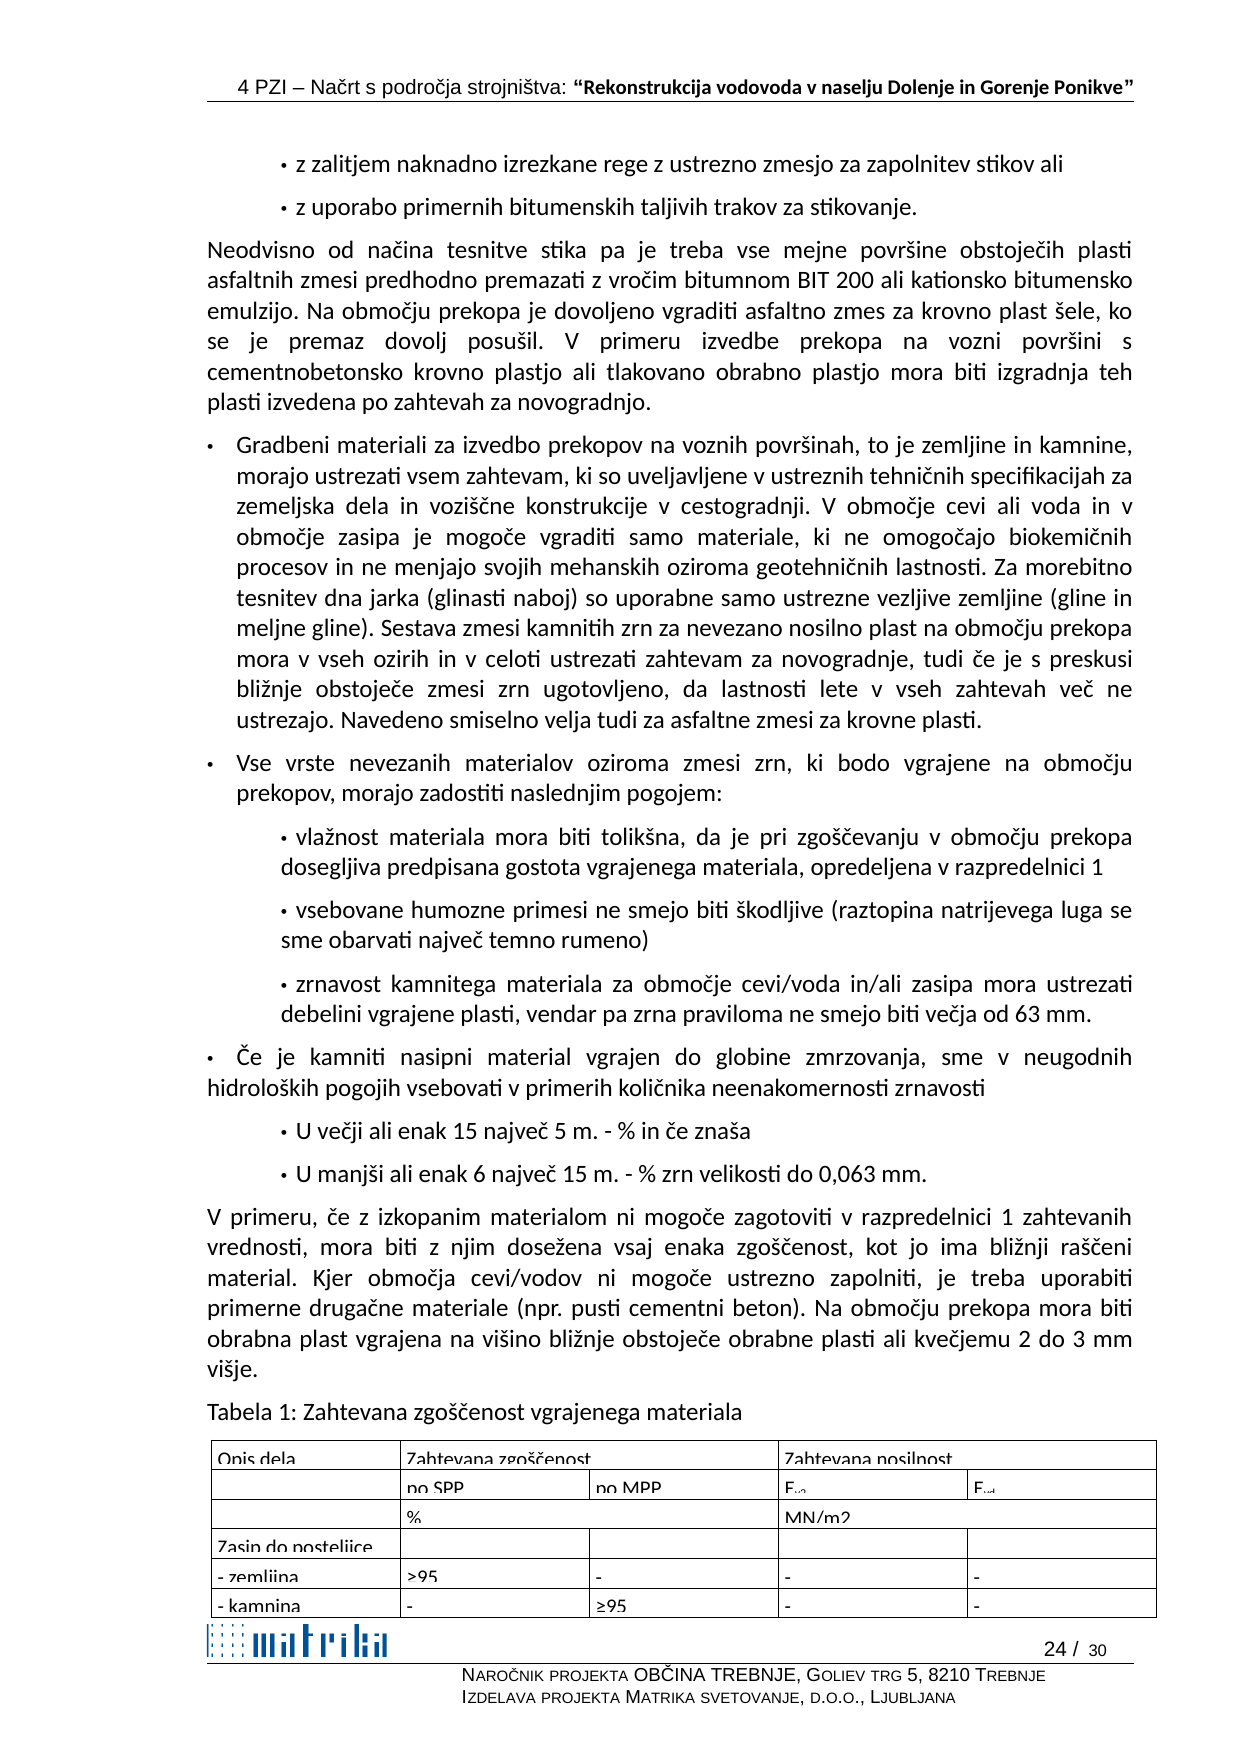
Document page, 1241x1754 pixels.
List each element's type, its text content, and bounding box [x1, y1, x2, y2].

picture [206, 1624, 387, 1657]
table_cell - [401, 1589, 589, 1617]
text Neodvisno od načina tesnitve stika pa je treba vse mejne površine obstoječih plasti asfaltnih zmesi predhodno premazati z vročim bitumnom BIT 200 ali kationsko bitumensko emulzijo. Na območju prekopa je dovoljeno vgraditi asfaltno zmes za krovno plast šele, ko se je premaz dovolj posušil. V primeru izvedbe prekopa na vozni površini s cementnobetonsko krovno plastjo ali tlakovano obrabno plastjo mora biti izgradnja teh plasti izvedena po zahtevah za novogradnjo. [207, 234, 1134, 417]
table_cell - [968, 1589, 1156, 1617]
table_cell MN/m2 [779, 1500, 1156, 1528]
table_cell Evd [968, 1470, 1156, 1499]
table_header Zahtevana zgoščenost [401, 1441, 778, 1469]
list vsebovane humozne primesi ne smejo biti škodljive (raztopina natrijevega luga se sme obarvati največ temno rumeno) [281, 894, 1134, 955]
table_cell [968, 1529, 1156, 1558]
table_cell po MPP [590, 1470, 778, 1499]
table_cell - [968, 1559, 1156, 1587]
table_cell po SPP [401, 1470, 589, 1499]
list Če je kamniti nasipni material vgrajen do globine zmrzovanja, sme v neugodnih hidroloških pogojih vsebovati v primerih količnika neenakomernosti zrnavosti [207, 1041, 1134, 1102]
table_cell - [590, 1559, 778, 1587]
table_cell ≥95 [401, 1559, 589, 1587]
table_cell [590, 1529, 778, 1558]
table_cell ≥95 [590, 1589, 778, 1617]
table_header Zahtevana nosilnost [779, 1441, 1156, 1469]
table_cell - zemljina [212, 1559, 400, 1587]
table_cell [779, 1529, 967, 1558]
text V primeru, če z izkopanim materialom ni mogoče zagotoviti v razpredelnici 1 zahtevanih vrednosti, mora biti z njim dosežena vsaj enaka zgoščenost, kot jo ima bližnji raščeni material. Kjer območja cevi/vodov ni mogoče ustrezno zapolniti, je treba uporabiti primerne drugačne materiale (npr. pusti cementni beton). Na območju prekopa mora biti obrabna plast vgrajena na višino bližnje obstoječe obrabne plasti ali kvečjemu 2 do 3 mm višje. [207, 1201, 1134, 1384]
table_cell - [779, 1589, 967, 1617]
table_header Opis dela [212, 1441, 400, 1469]
table_cell [212, 1500, 400, 1528]
table_cell [212, 1470, 400, 1499]
table_cell - [779, 1559, 967, 1587]
list U večji ali enak 15 največ 5 m. - % in če znaša [281, 1115, 1134, 1145]
list z uporabo primernih bitumenskih taljivih trakov za stikovanje. [281, 191, 1134, 221]
text Tabela 1: Zahtevana zgoščenost vgrajenega materiala [207, 1396, 1134, 1427]
list Gradbeni materiali za izvedbo prekopov na voznih površinah, to je zemljine in kamnine, morajo ustrezati vsem zahtevam, ki so uveljavljene v ustreznih tehničnih specifikacijah za zemeljska dela in voziščne konstrukcije v cestogradnji. V območje cevi ali voda in v območje zasipa je mogoče vgraditi samo materiale, ki ne omogočajo biokemičnih procesov in ne menjajo svojih mehanskih oziroma geotehničnih lastnosti. Za morebitno tesnitev dna jarka (glinasti naboj) so uporabne samo ustrezne vezljive zemljine (gline in meljne gline). Sestava zmesi kamnitih zrn za nevezano nosilno plast na območju prekopa mora v vseh ozirih in v celoti ustrezati zahtevam za novogradnje, tudi če je s preskusi bližnje obstoječe zmesi zrn ugotovljeno, da lastnosti lete v vseh zahtevah več ne ustrezajo. Navedeno smiselno velja tudi za asfaltne zmesi za krovne plasti. [207, 429, 1134, 734]
list Vse vrste nevezanih materialov oziroma zmesi zrn, ki bodo vgrajene na območju prekopov, morajo zadostiti naslednjim pogojem: [207, 747, 1134, 808]
table_cell [401, 1529, 589, 1558]
table_cell - kamnina [212, 1589, 400, 1617]
table_cell Zasip do posteljice [212, 1529, 400, 1558]
list zrnavost kamnitega materiala za območje cevi/voda in/ali zasipa mora ustrezati debelini vgrajene plasti, vendar pa zrna praviloma ne smejo biti večja od 63 mm. [281, 968, 1134, 1029]
table_cell % [401, 1500, 778, 1528]
list z zalitjem naknadno izrezkane rege z ustrezno zmesjo za zapolnitev stikov ali [281, 148, 1134, 178]
table_cell Ev2 [779, 1470, 967, 1499]
list U manjši ali enak 6 največ 15 m. - % zrn velikosti do 0,063 mm. [281, 1158, 1134, 1188]
list vlažnost materiala mora biti tolikšna, da je pri zgoščevanju v območju prekopa dosegljiva predpisana gostota vgrajenega materiala, opredeljena v razpredelnici 1 [281, 821, 1134, 882]
